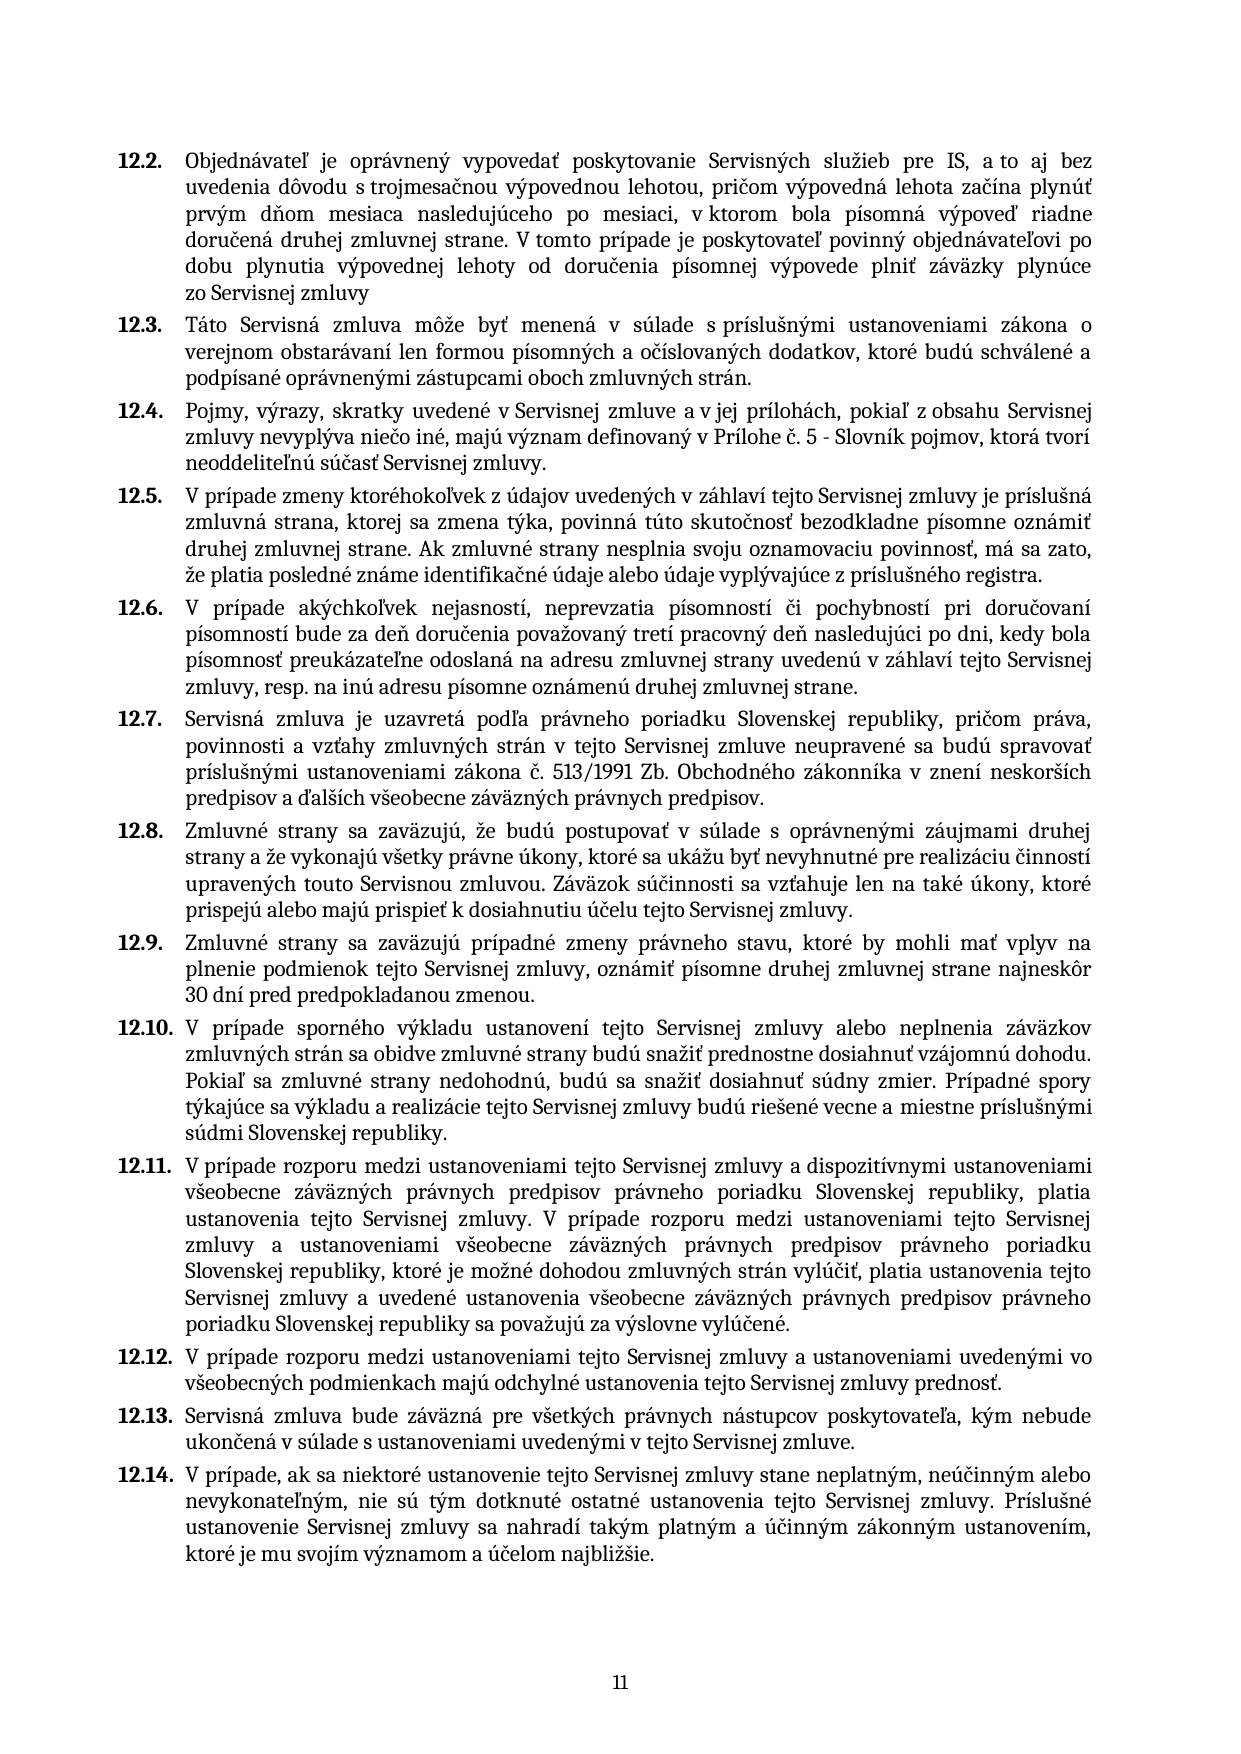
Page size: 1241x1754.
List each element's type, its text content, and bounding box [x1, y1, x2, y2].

list V prípade rozporu medzi ustanoveniami tejto Servisnej zmluvy a ustanoveniami uvedenými vo všeobecných podmienkach majú odchylné ustanovenia tejto Servisnej zmluvy prednosť. [118, 1343, 1092, 1396]
list Objednávateľ je oprávnený vypovedať poskytovanie Servisných služieb pre IS, a to aj bez uvedenia dôvodu s trojmesačnou výpovednou lehotou, pričom výpovedná lehota začína plynúť prvým dňom mesiaca nasledujúceho po mesiaci, v ktorom bola písomná výpoveď riadne doručená druhej zmluvnej strane. V tomto prípade je poskytovateľ povinný objednávateľovi po dobu plynutia výpovednej lehoty od doručenia písomnej výpovede plniť záväzky plynúce zo Servisnej zmluvy [118, 148, 1092, 306]
list Pojmy, výrazy, skratky uvedené v Servisnej zmluve a v jej prílohách, pokiaľ z obsahu Servisnej zmluvy nevyplýva niečo iné, majú význam definovaný v Prílohe č. 5 - Slovník pojmov, ktorá tvorí neoddeliteľnú súčasť Servisnej zmluvy. [118, 397, 1092, 476]
list Servisná zmluva bude záväzná pre všetkých právnych nástupcov poskytovateľa, kým nebude ukončená v súlade s ustanoveniami uvedenými v tejto Servisnej zmluve. [118, 1402, 1092, 1455]
list Táto Servisná zmluva môže byť menená v súlade s príslušnými ustanoveniami zákona o verejnom obstarávaní len formou písomných a očíslovaných dodatkov, ktoré budú schválené a podpísané oprávnenými zástupcami oboch zmluvných strán. [118, 312, 1092, 391]
list Zmluvné strany sa zaväzujú prípadné zmeny právneho stavu, ktoré by mohli mať vplyv na plnenie podmienok tejto Servisnej zmluvy, oznámiť písomne druhej zmluvnej strane najneskôr 30 dní pred predpokladanou zmenou. [118, 929, 1092, 1008]
list Zmluvné strany sa zaväzujú, že budú postupovať v súlade s oprávnenými záujmami druhej strany a že vykonajú všetky právne úkony, ktoré sa ukážu byť nevyhnutné pre realizáciu činností upravených touto Servisnou zmluvou. Záväzok súčinnosti sa vzťahuje len na také úkony, ktoré prispejú alebo majú prispieť k dosiahnutiu účelu tejto Servisnej zmluvy. [118, 818, 1092, 923]
list V prípade zmeny ktoréhokoľvek z údajov uvedených v záhlaví tejto Servisnej zmluvy je príslušná zmluvná strana, ktorej sa zmena týka, povinná túto skutočnosť bezodkladne písomne oznámiť druhej zmluvnej strane. Ak zmluvné strany nesplnia svoju oznamovaciu povinnosť, má sa zato, že platia posledné známe identifikačné údaje alebo údaje vyplývajúce z príslušného registra. [118, 483, 1092, 588]
list V prípade akýchkoľvek nejasností, neprevzatia písomností či pochybností pri doručovaní písomností bude za deň doručenia považovaný tretí pracovný deň nasledujúci po dni, kedy bola písomnosť preukázateľne odoslaná na adresu zmluvnej strany uvedenú v záhlaví tejto Servisnej zmluvy, resp. na inú adresu písomne oznámenú druhej zmluvnej strane. [118, 594, 1092, 700]
list V prípade sporného výkladu ustanovení tejto Servisnej zmluvy alebo neplnenia záväzkov zmluvných strán sa obidve zmluvné strany budú snažiť prednostne dosiahnuť vzájomnú dohodu. Pokiaľ sa zmluvné strany nedohodnú, budú sa snažiť dosiahnuť súdny zmier. Prípadné spory týkajúce sa výkladu a realizácie tejto Servisnej zmluvy budú riešené vecne a miestne príslušnými súdmi Slovenskej republiky. [118, 1015, 1092, 1146]
list V prípade, ak sa niektoré ustanovenie tejto Servisnej zmluvy stane neplatným, neúčinným alebo nevykonateľným, nie sú tým dotknuté ostatné ustanovenia tejto Servisnej zmluvy. Príslušné ustanovenie Servisnej zmluvy sa nahradí takým platným a účinným zákonným ustanovením, ktoré je mu svojím významom a účelom najbližšie. [118, 1461, 1092, 1567]
list Servisná zmluva je uzavretá podľa právneho poriadku Slovenskej republiky, pričom práva, povinnosti a vzťahy zmluvných strán v tejto Servisnej zmluve neupravené sa budú spravovať príslušnými ustanoveniami zákona č. 513/1991 Zb. Obchodného zákonníka v znení neskorších predpisov a ďalších všeobecne záväzných právnych predpisov. [118, 706, 1092, 811]
list V prípade rozporu medzi ustanoveniami tejto Servisnej zmluvy a dispozitívnymi ustanoveniami všeobecne záväzných právnych predpisov právneho poriadku Slovenskej republiky, platia ustanovenia tejto Servisnej zmluvy. V prípade rozporu medzi ustanoveniami tejto Servisnej zmluvy a ustanoveniami všeobecne záväzných právnych predpisov právneho poriadku Slovenskej republiky, ktoré je možné dohodou zmluvných strán vylúčiť, platia ustanovenia tejto Servisnej zmluvy a uvedené ustanovenia všeobecne záväzných právnych predpisov právneho poriadku Slovenskej republiky sa považujú za výslovne vylúčené. [118, 1153, 1092, 1337]
